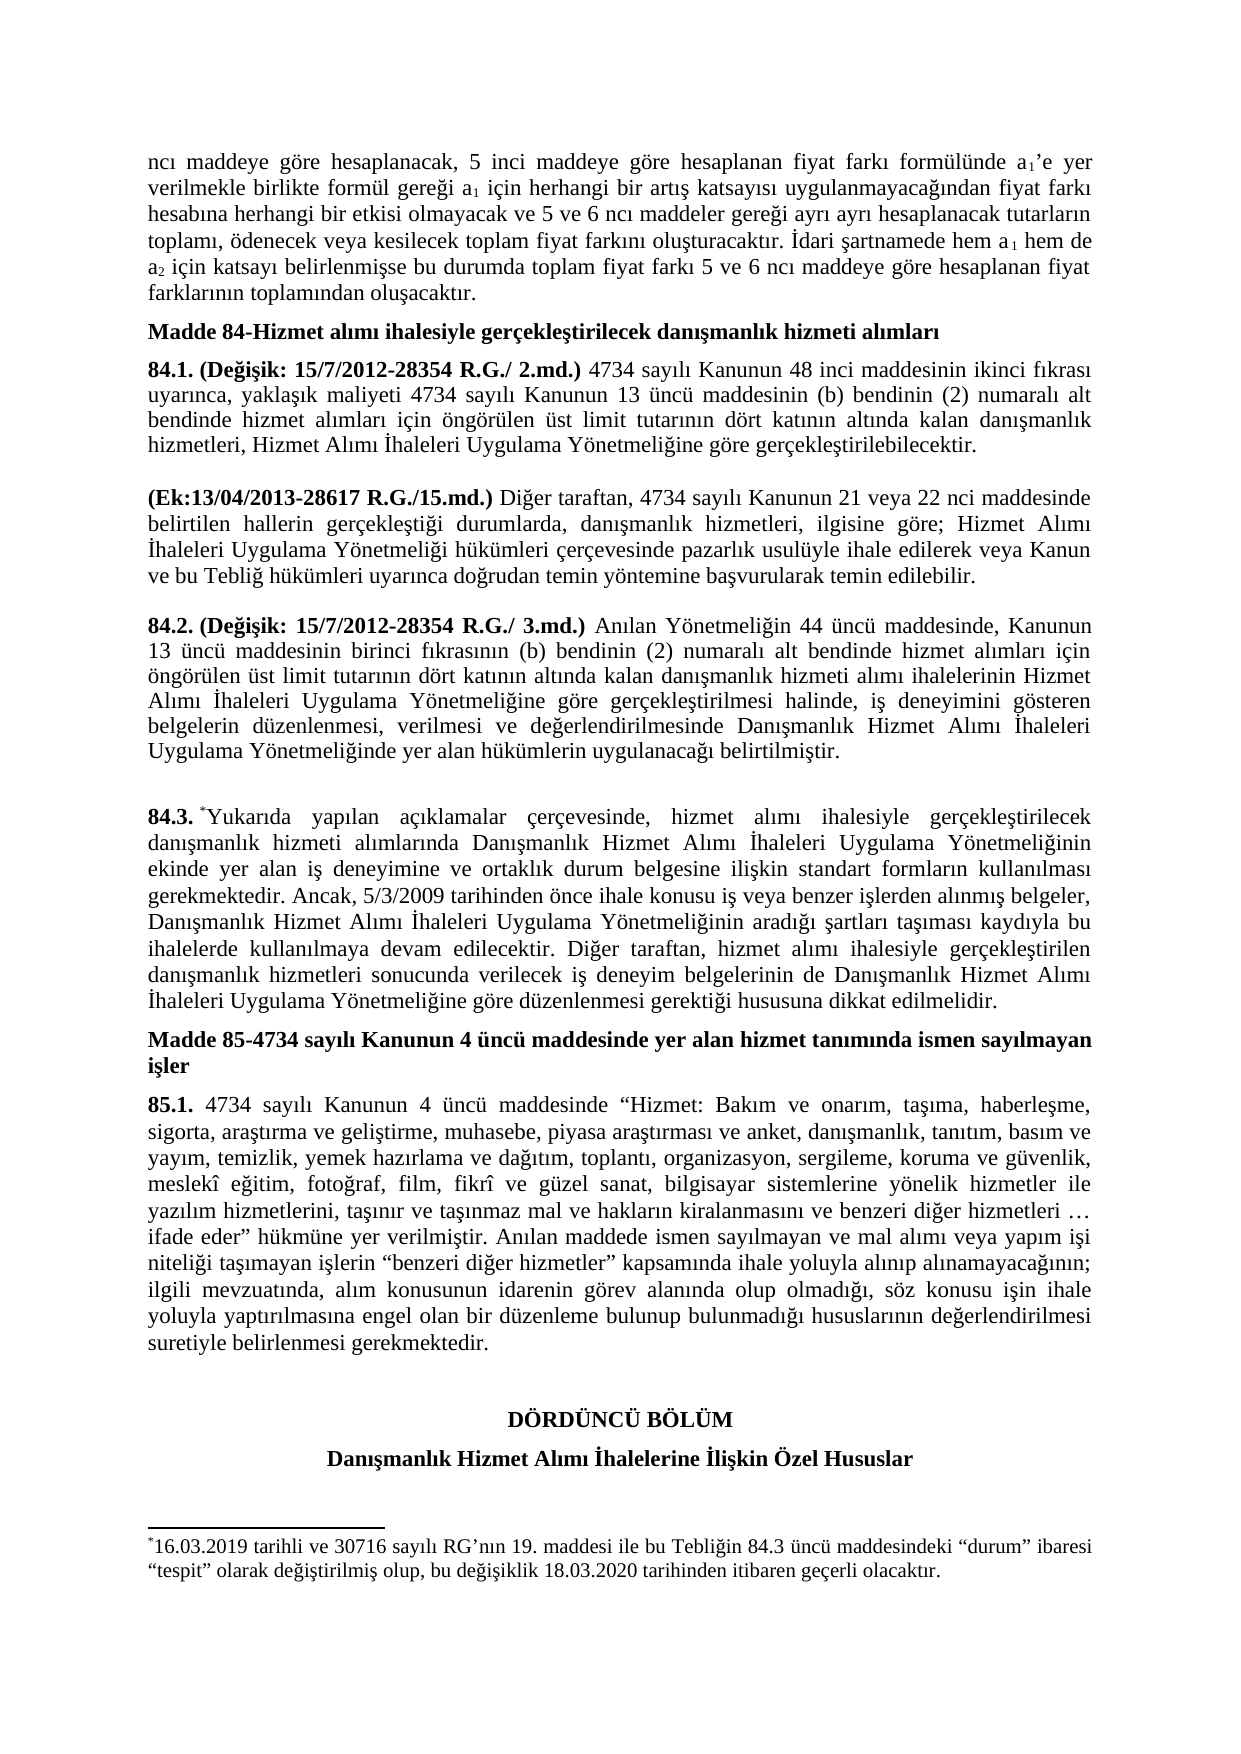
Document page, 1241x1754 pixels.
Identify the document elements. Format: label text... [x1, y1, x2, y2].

list Madde 84-Hizmet alımı ihalesiyle gerçekleştirilecek danışmanlık hizmeti alımları [148, 318, 1092, 345]
text Danışmanlık Hizmet Alımı İhalelerine İlişkin Özel Hususlar [148, 1445, 1092, 1471]
text 85.1. 4734 sayılı Kanunun 4 üncü maddesinde “Hizmet: Bakım ve onarım, taşıma, haberleşme, sigorta, araştırma ve geliştirme, muhasebe, piyasa araştırması ve anket, danışmanlık, tanıtım, basım ve yayım, temizlik, yemek hazırlama ve dağıtım, toplantı, organizasyon, sergileme, koruma ve güvenlik, meslekî eğitim, fotoğraf, film, fikrî ve güzel sanat, bilgisayar sistemlerine yönelik hizmetler ile yazılım hizmetlerini, taşınır ve taşınmaz mal ve hakların kiralanmasını ve benzeri diğer hizmetleri …ifade eder” hükmüne yer verilmiştir. Anılan maddede ismen sayılmayan ve mal alımı veya yapım işi niteliği taşımayan işlerin “benzeri diğer hizmetler” kapsamında ihale yoluyla alınıp alınamayacağının; ilgili mevzuatında, alım konusunun idarenin görev alanında olup olmadığı, söz konusu işin ihale yoluyla yaptırılmasına engel olan bir düzenleme bulunup bulunmadığı hususlarının değerlendirilmesi suretiyle belirlenmesi gerekmektedir. [148, 1091, 1092, 1355]
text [148, 148, 1092, 306]
text 84.3. Yukarıda yapılan açıklamalar çerçevesinde, hizmet alımı ihalesiyle gerçekleştirilecek danışmanlık hizmeti alımlarında Danışmanlık Hizmet Alımı İhaleleri Uygulama Yönetmeliğinin ekinde yer alan iş deneyimine ve ortaklık durum belgesine ilişkin standart formların kullanılması gerekmektedir. Ancak, 5/3/2009 tarihinden önce ihale konusu iş veya benzer işlerden alınmış belgeler, Danışmanlık Hizmet Alımı İhaleleri Uygulama Yönetmeliğinin aradığı şartları taşıması kaydıyla bu ihalelerde kullanılmaya devam edilecektir. Diğer taraftan, hizmet alımı ihalesiyle gerçekleştirilen danışmanlık hizmetleri sonucunda verilecek iş deneyim belgelerinin de Danışmanlık Hizmet Alımı İhaleleri Uygulama Yönetmeliğine göre düzenlenmesi gerektiği hususuna dikkat edilmelidir. [148, 803, 1092, 1014]
text 84.2. (Değişik: 15/7/2012-28354 R.G./ 3.md.) Anılan Yönetmeliğin 44 üncü maddesinde, Kanunun 13 üncü maddesinin birinci fıkrasının (b) bendinin (2) numaralı alt bendinde hizmet alımları için öngörülen üst limit tutarının dört katının altında kalan danışmanlık hizmeti alımı ihalelerinin Hizmet Alımı İhaleleri Uygulama Yönetmeliğine göre gerçekleştirilmesi halinde, iş deneyimini gösteren belgelerin düzenlenmesi, verilmesi ve değerlendirilmesinde Danışmanlık Hizmet Alımı İhaleleri Uygulama Yönetmeliğinde yer alan hükümlerin uygulanacağı belirtilmiştir. [148, 614, 1092, 764]
text Madde 85-4734 sayılı Kanunun 4 üncü maddesinde yer alan hizmet tanımında ismen sayılmayan işler [148, 1026, 1092, 1079]
text 84.1. (Değişik: 15/7/2012-28354 R.G./ 2.md.) 4734 sayılı Kanunun 48 inci maddesinin ikinci fıkrası uyarınca, yaklaşık maliyeti 4734 sayılı Kanunun 13 üncü maddesinin (b) bendinin (2) numaralı alt bendinde hizmet alımları için öngörülen üst limit tutarının dört katının altında kalan danışmanlık hizmetleri, Hizmet Alımı İhaleleri Uygulama Yönetmeliğine göre gerçekleştirilebilecektir. [148, 357, 1092, 457]
text (Ek:13/04/2013-28617 R.G./15.md.) Diğer taraftan, 4734 sayılı Kanunun 21 veya 22 nci maddesinde belirtilen hallerin gerçekleştiği durumlarda, danışmanlık hizmetleri, ilgisine göre; Hizmet Alımı İhaleleri Uygulama Yönetmeliği hükümleri çerçevesinde pazarlık usulüyle ihale edilerek veya Kanun ve bu Tebliğ hükümleri uyarınca doğrudan temin yöntemine başvurularak temin edilebilir. [148, 483, 1092, 589]
text DÖRDÜNCÜ BÖLÜM [148, 1406, 1092, 1433]
